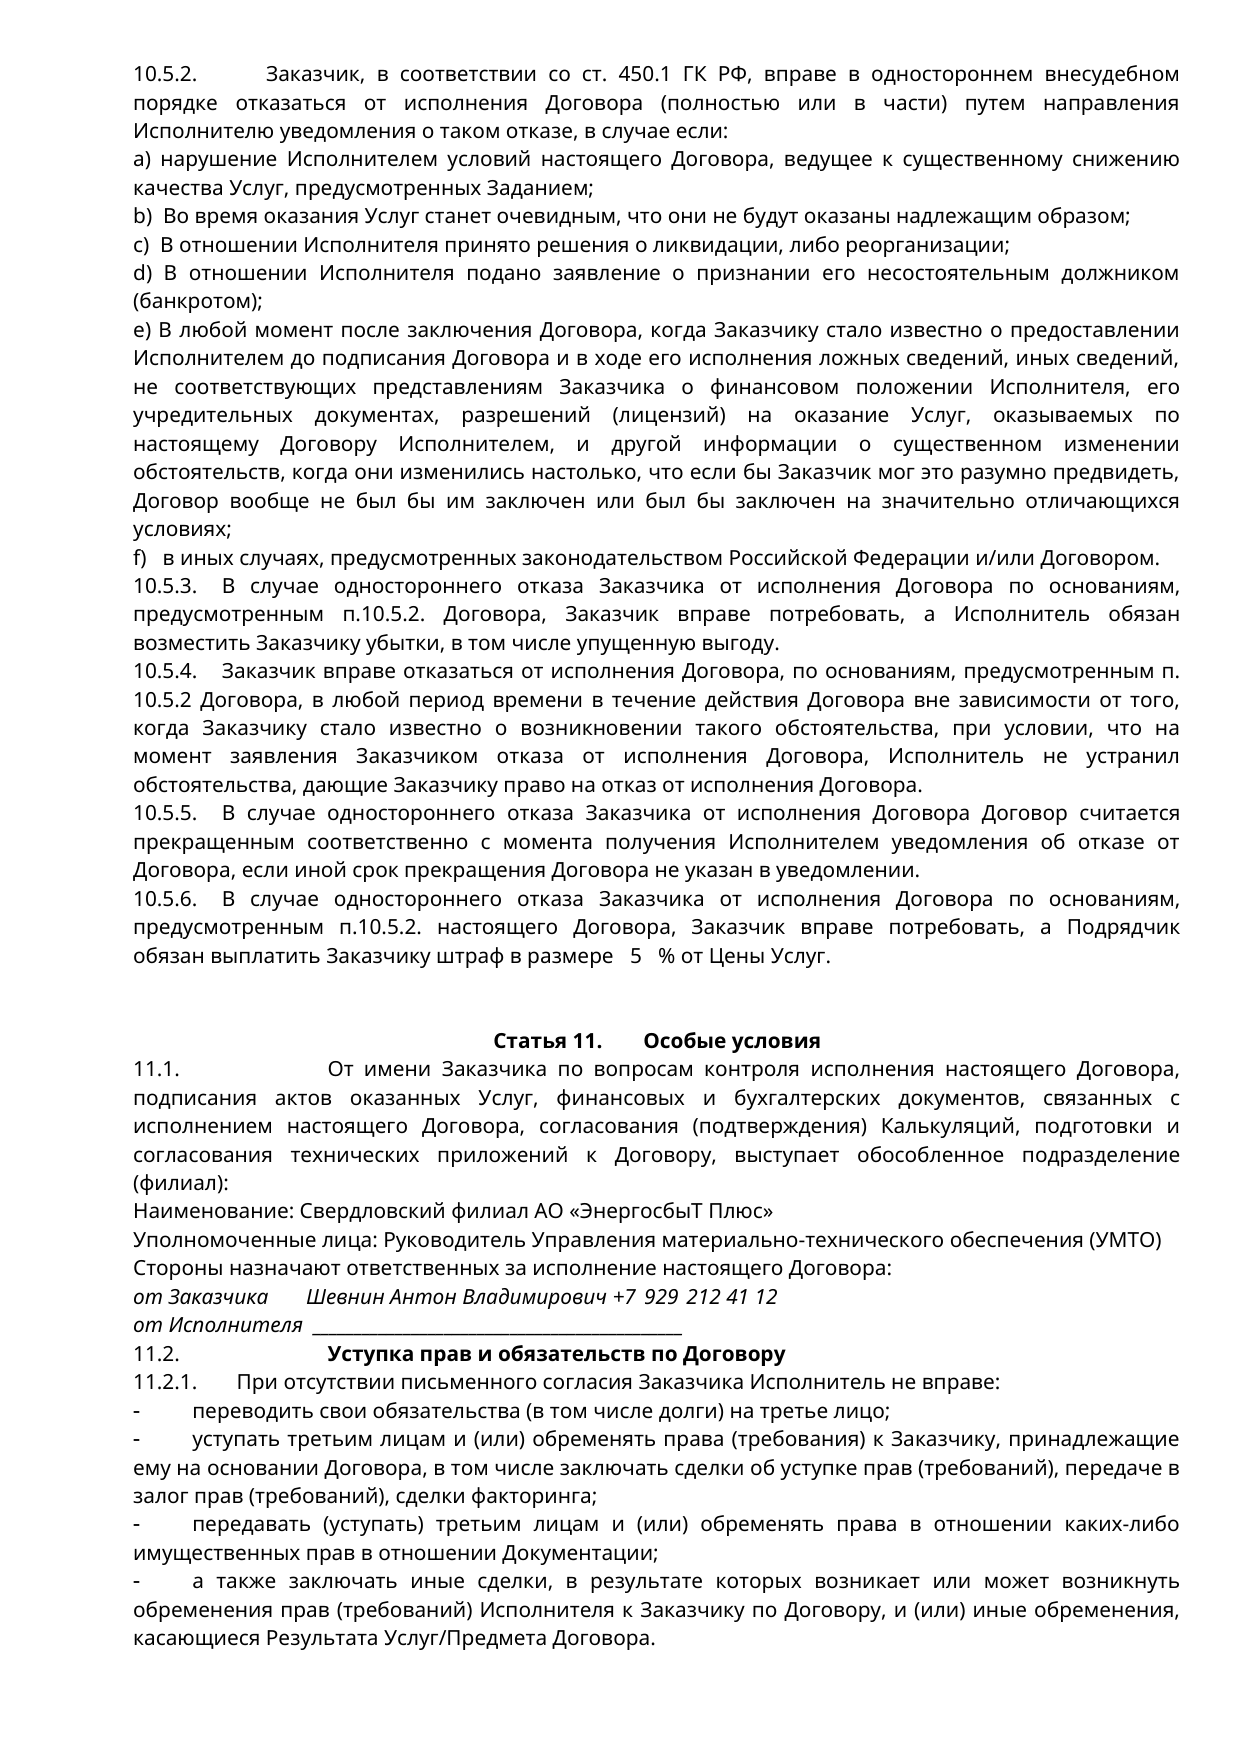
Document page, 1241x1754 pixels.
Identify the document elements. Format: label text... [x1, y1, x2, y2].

list переводить свои обязательства (в том числе долги) на третье лицо; [133, 1396, 1181, 1424]
subtitle Особые условия [133, 1026, 1181, 1054]
text b) Во время оказания Услуг станет очевидным, что они не будут оказаны надлежащим образом; [133, 201, 1181, 230]
text Уполномоченные лица: Руководитель Управления материально-технического обеспечения (УМТО) [133, 1225, 1181, 1253]
text c) В отношении Исполнителя принято решения о ликвидации, либо реорганизации; [133, 230, 1181, 258]
text d) В отношении Исполнителя подано заявление о признании его несостоятельным должником (банкротом); [133, 258, 1181, 315]
text от Исполнителя _____________________________________________ [133, 1310, 1181, 1339]
list От имени Заказчика по вопросам контроля исполнения настоящего Договора, подписания актов оказанных Услуг, финансовых и бухгалтерских документов, связанных с исполнением настоящего Договора, согласования (подтверждения) Калькуляций, подготовки и согласования технических приложений к Договору, выступает обособленное подразделение (филиал): [133, 1054, 1181, 1197]
list уступать третьим лицам и (или) обременять права (требования) к Заказчику, принадлежащие ему на основании Договора, в том числе заключать сделки об уступке прав (требований), передаче в залог прав (требований), сделки факторинга; [133, 1424, 1181, 1509]
list Заказчик, в соответствии со ст. 450.1 ГК РФ, вправе в одностороннем внесудебном порядке отказаться от исполнения Договора (полностью или в части) путем направления Исполнителю уведомления о таком отказе, в случае если: [133, 59, 1181, 144]
text a) нарушение Исполнителем условий настоящего Договора, ведущее к существенному снижению качества Услуг, предусмотренных Заданием; [133, 144, 1181, 201]
text f) в иных случаях, предусмотренных законодательством Российской Федерации и/или Договором. [133, 543, 1181, 571]
list а также заключать иные сделки, в результате которых возникает или может возникнуть обременения прав (требований) Исполнителя к Заказчику по Договору, и (или) иные обременения, касающиеся Результата Услуг/Предмета Договора. [133, 1566, 1181, 1652]
list В случае одностороннего отказа Заказчика от исполнения Договора по основаниям, предусмотренным п.10.5.2. Договора, Заказчик вправе потребовать, а Исполнитель обязан возместить Заказчику убытки, в том числе упущенную выгоду. [133, 571, 1181, 656]
list При отсутствии письменного согласия Заказчика Исполнитель не вправе: [133, 1367, 1181, 1396]
list Заказчик вправе отказаться от исполнения Договора, по основаниям, предусмотренным п. 10.5.2 Договора, в любой период времени в течение действия Договора вне зависимости от того, когда Заказчику стало известно о возникновении такого обстоятельства, при условии, что на момент заявления Заказчиком отказа от исполнения Договора, Исполнитель не устранил обстоятельства, дающие Заказчику право на отказ от исполнения Договора. [133, 656, 1181, 798]
text от Заказчика Шевнин Антон Владимирович +7 929 212 41 12 [133, 1282, 1181, 1310]
text Стороны назначают ответственных за исполнение настоящего Договора: [133, 1253, 1181, 1282]
list Уступка прав и обязательств по Договору [133, 1339, 1181, 1367]
list В случае одностороннего отказа Заказчика от исполнения Договора по основаниям, предусмотренным п.10.5.2. настоящего Договора, Заказчик вправе потребовать, а Подрядчик обязан выплатить Заказчику штраф в размере 5 % от Цены Услуг. [133, 884, 1181, 969]
list передавать (уступать) третьим лицам и (или) обременять права в отношении каких-либо имущественных прав в отношении Документации; [133, 1509, 1181, 1566]
text Наименование: Свердловский филиал АО «ЭнергосбыТ Плюс» [133, 1197, 1181, 1225]
list В случае одностороннего отказа Заказчика от исполнения Договора Договор считается прекращенным соответственно с момента получения Исполнителем уведомления об отказе от Договора, если иной срок прекращения Договора не указан в уведомлении. [133, 798, 1181, 884]
text e) В любой момент после заключения Договора, когда Заказчику стало известно о предоставлении Исполнителем до подписания Договора и в ходе его исполнения ложных сведений, иных сведений, не соответствующих представлениям Заказчика о финансовом положении Исполнителя, его учредительных документах, разрешений (лицензий) на оказание Услуг, оказываемых по настоящему Договору Исполнителем, и другой информации о существенном изменении обстоятельств, когда они изменились настолько, что если бы Заказчик мог это разумно предвидеть, Договор вообще не был бы им заключен или был бы заключен на значительно отличающихся условиях; [133, 315, 1181, 543]
